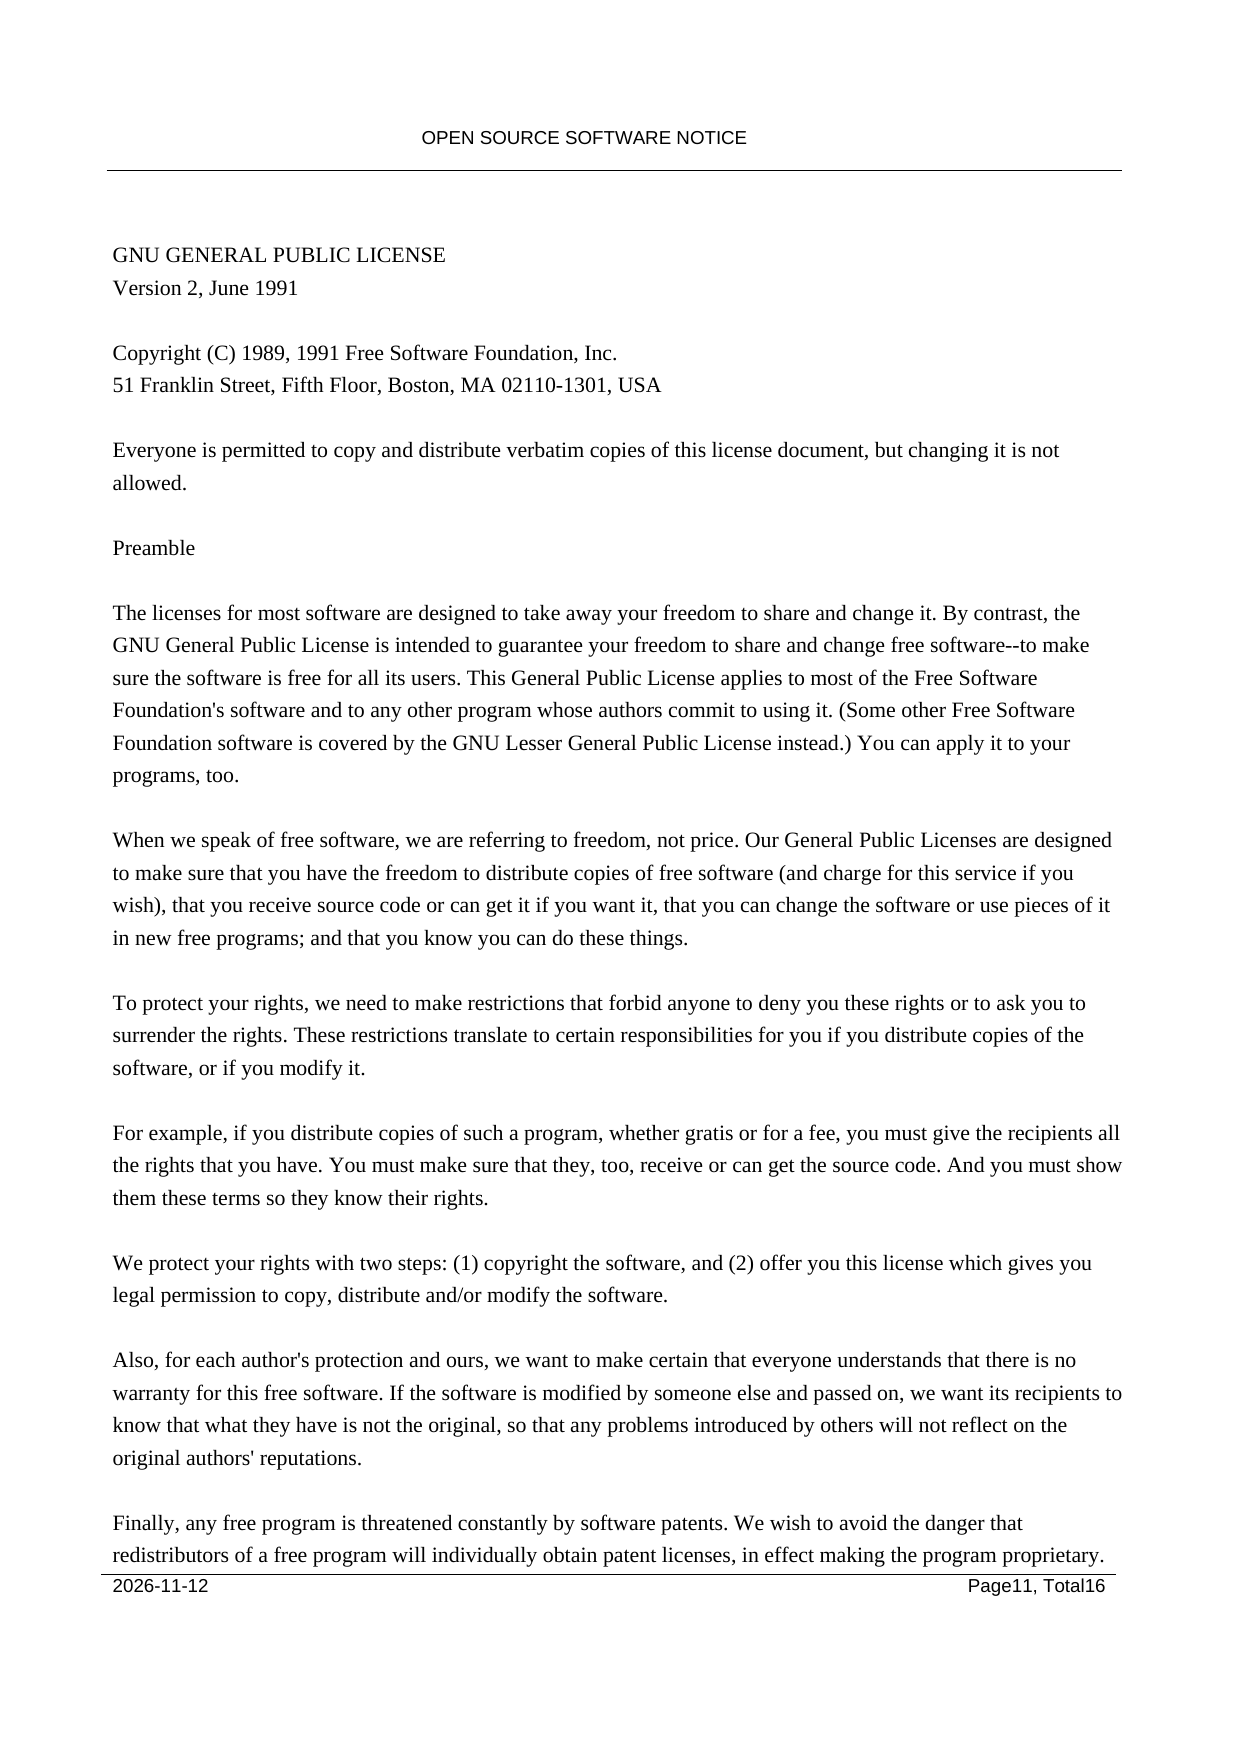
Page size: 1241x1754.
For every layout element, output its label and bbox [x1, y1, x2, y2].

text [112, 206, 1128, 1571]
